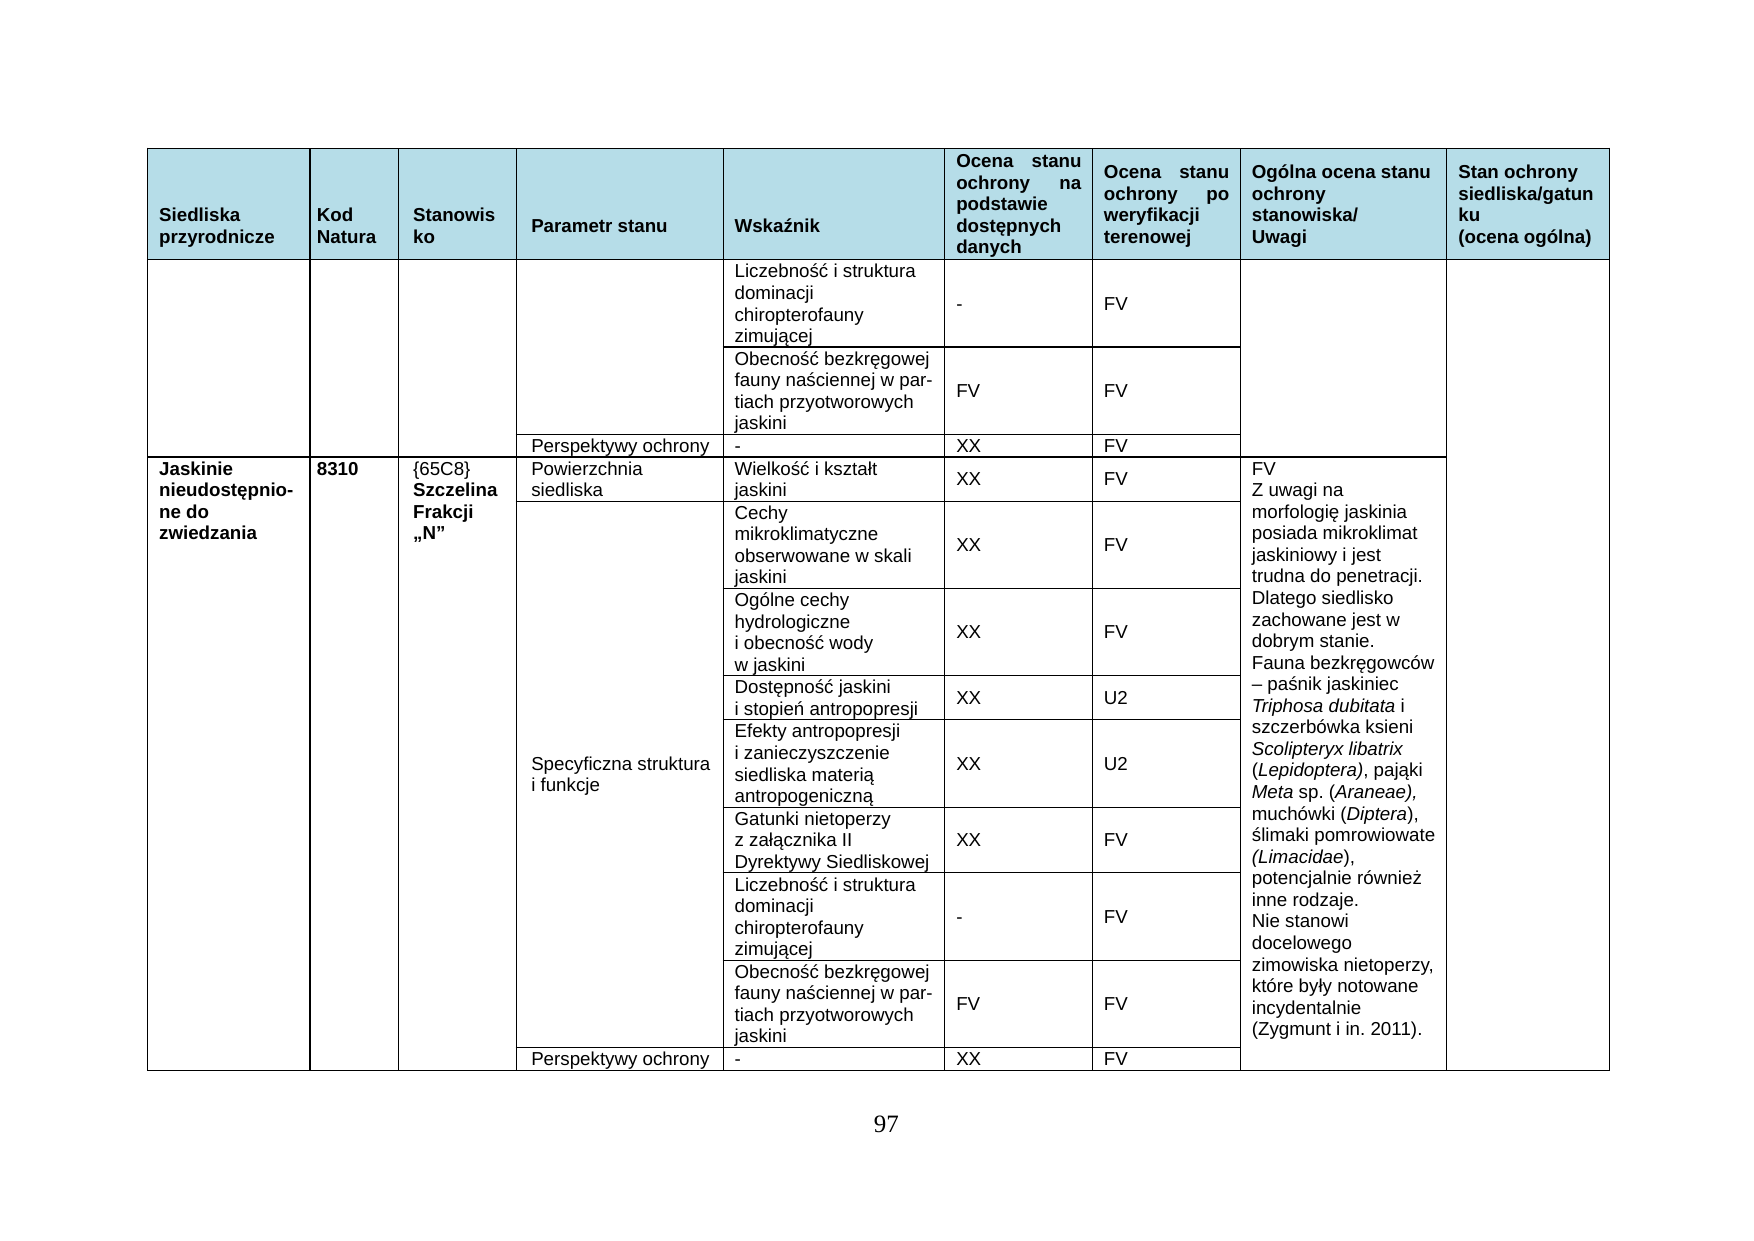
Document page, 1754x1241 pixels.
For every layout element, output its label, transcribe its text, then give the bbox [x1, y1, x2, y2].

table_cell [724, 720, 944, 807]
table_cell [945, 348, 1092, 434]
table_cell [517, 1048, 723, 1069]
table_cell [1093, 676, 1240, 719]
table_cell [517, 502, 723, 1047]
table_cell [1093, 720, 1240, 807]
table_header Stan ochrony siedliska/gatunku (ocena ogólna) [1447, 149, 1609, 259]
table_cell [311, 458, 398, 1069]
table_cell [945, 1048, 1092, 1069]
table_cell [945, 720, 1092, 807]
table_header Ocena stanu ochrony na podstawie dostępnych danych [945, 149, 1092, 259]
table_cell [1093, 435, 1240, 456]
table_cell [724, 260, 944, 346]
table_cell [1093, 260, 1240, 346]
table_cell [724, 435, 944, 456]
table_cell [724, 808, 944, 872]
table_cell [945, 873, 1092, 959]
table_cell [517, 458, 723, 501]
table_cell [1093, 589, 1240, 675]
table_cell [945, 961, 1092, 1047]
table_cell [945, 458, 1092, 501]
table_header Stanowisko [399, 149, 516, 259]
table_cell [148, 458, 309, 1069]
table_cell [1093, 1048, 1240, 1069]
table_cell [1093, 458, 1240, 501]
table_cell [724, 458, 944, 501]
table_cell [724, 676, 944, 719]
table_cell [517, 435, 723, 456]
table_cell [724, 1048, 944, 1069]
table_header Ogólna ocena stanu ochrony stanowiska/ Uwagi [1241, 149, 1446, 259]
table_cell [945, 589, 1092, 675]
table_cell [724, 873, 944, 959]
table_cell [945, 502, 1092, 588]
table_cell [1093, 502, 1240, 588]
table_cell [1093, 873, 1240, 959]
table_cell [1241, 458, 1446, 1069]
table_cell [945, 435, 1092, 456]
table_header Wskaźnik [724, 149, 944, 259]
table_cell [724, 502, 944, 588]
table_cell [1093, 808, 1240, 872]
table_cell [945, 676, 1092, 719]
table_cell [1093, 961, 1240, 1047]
table_header Kod Natura [311, 149, 398, 259]
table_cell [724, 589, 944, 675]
table_header Siedliska przyrodnicze [148, 149, 309, 259]
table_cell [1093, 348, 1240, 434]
table_header Ocena stanu ochrony po weryfikacji terenowej [1093, 149, 1240, 259]
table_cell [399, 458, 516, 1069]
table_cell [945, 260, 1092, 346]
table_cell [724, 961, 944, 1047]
table_header Parametr stanu [517, 149, 723, 259]
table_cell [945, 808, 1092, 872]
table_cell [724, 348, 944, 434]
